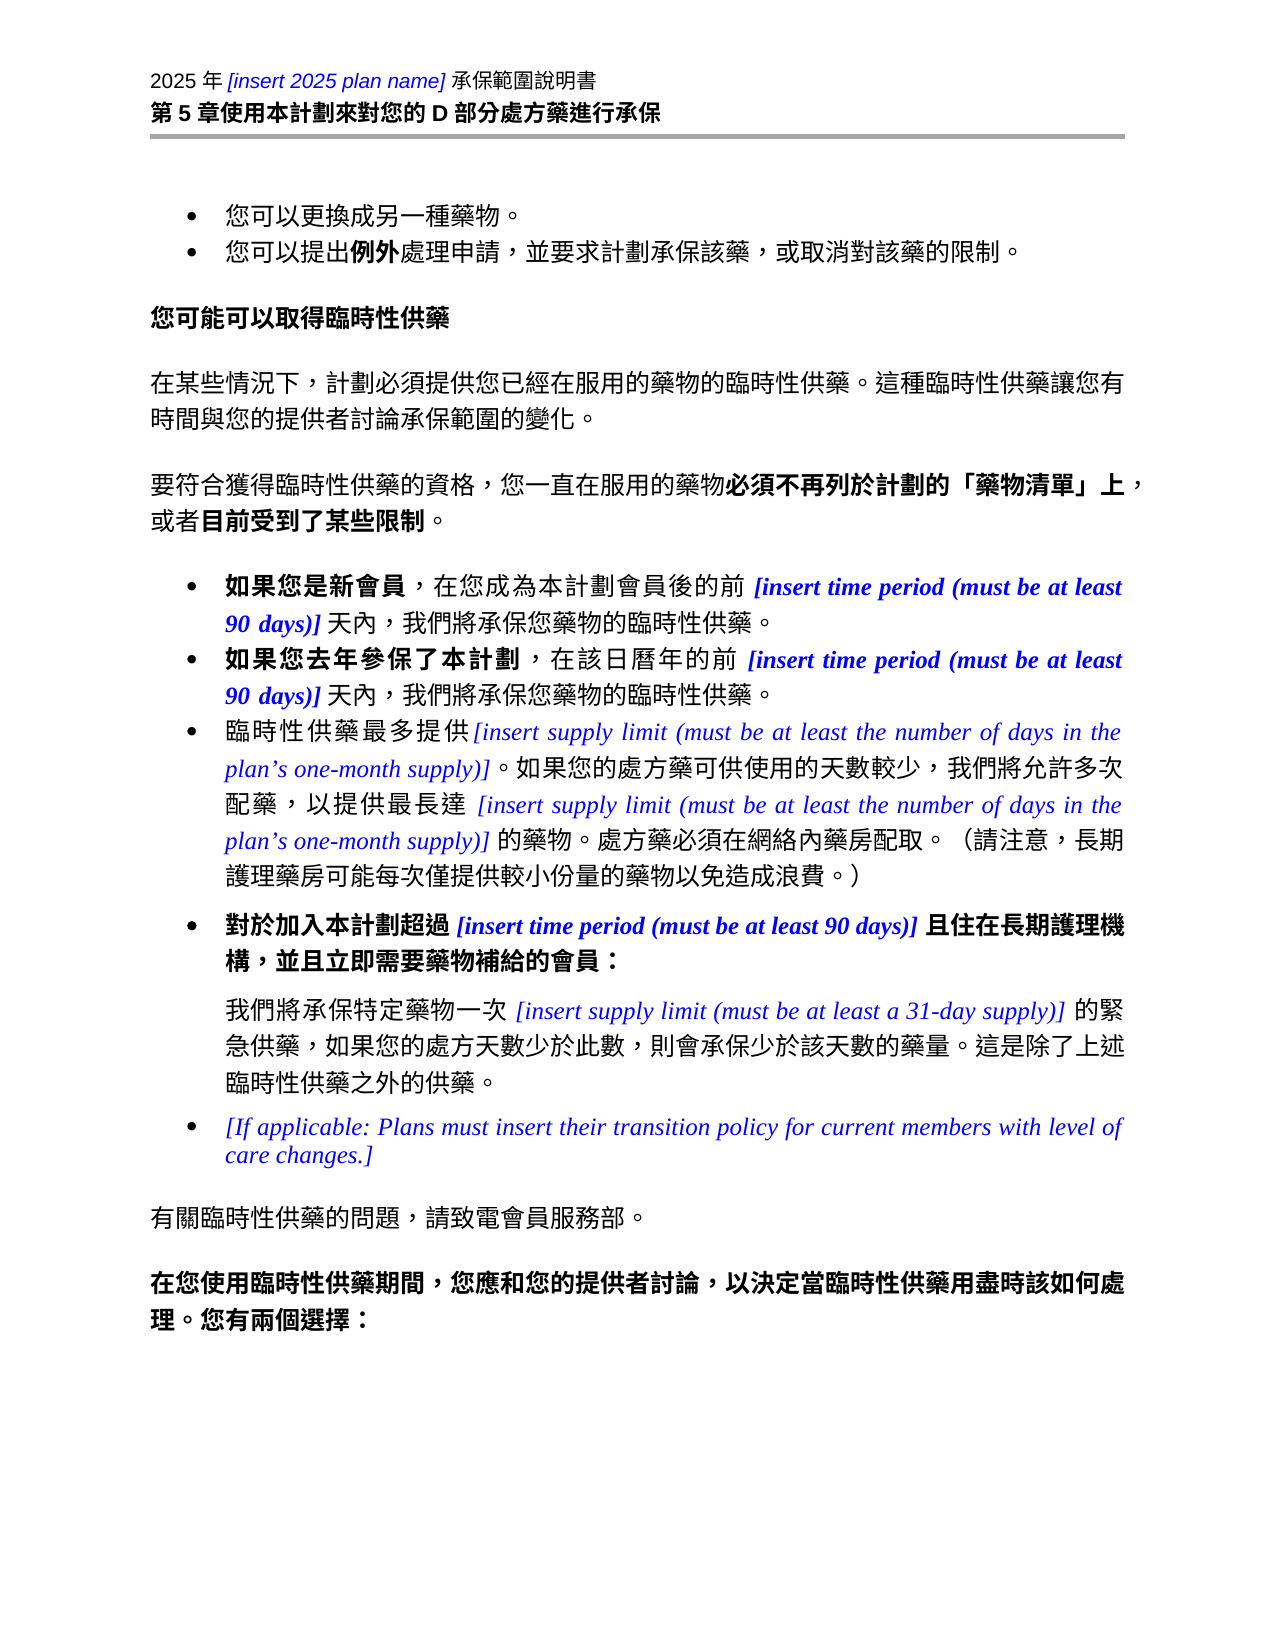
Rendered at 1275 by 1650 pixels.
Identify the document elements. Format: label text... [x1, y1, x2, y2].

list 您可能可以取得該藥物的臨時性供藥。 [187, 196, 1125, 233]
list 對於加入本計劃超過 [insert time period (must be at least 90 days)] 且住在長期護理機構，並且立即需要藥物補給的會員： [187, 967, 1125, 1039]
text 在某些情況下，計劃必須提供您已經在服用的藥物的臨時性供藥。這種臨時性供藥讓您有時間與您的提供者討論承保範圍的變化。 [150, 425, 1125, 497]
subtitle 您可能可以取得臨時性供藥 [150, 359, 1125, 396]
text 有關臨時性供藥的問題，請致電會員服務部。 [150, 1260, 1125, 1296]
list 您可以更換成另一種藥物。 [187, 245, 1125, 281]
list 如果您是新會員，在您成為本計劃會員後的前 [insert time period (must be at least 90 days)] 天內，我們將承保您藥物的臨時性供藥。 [187, 628, 1125, 701]
list [If applicable: Plans must insert their transition policy for current members with level of care changes.] [187, 1173, 1125, 1231]
list 臨時性供藥最多提供[insert supply limit (must be at least the number of days in the plan’s one-month supply)]。如果您的處方藥可供使用的天數較少，我們將允許多次配藥，以提供最長達 [insert supply limit (must be at least the number of days in the plan’s one-month supply)] 的藥物。處方藥必須在網絡內藥房配取。（請注意，長期護理藥房可能每次僅提供較小份量的藥物以免造成浪費。） [187, 773, 1125, 954]
text 要符合獲得臨時性供藥的資格，您一直在服用的藥物必須不再列於計劃的「藥物清單」上，或者目前受到了某些限制。 [150, 526, 1125, 599]
text 在您使用臨時性供藥期間，您應和您的提供者討論，以決定當臨時性供藥用盡時該如何處理。您有兩個選擇： [150, 1325, 1125, 1398]
list 您可以提出例外處理申請，並要求計劃承保該藥，或取消對該藥的限制。 [187, 294, 1125, 330]
text 我們將承保特定藥物一次 [insert supply limit (must be at least a 31-day supply)] 的緊急供藥，如果您的處方天數少於此數，則會承保少於該天數的藥量。這是除了上述臨時性供藥之外的供藥。 [225, 1052, 1125, 1161]
list 如果您去年參保了本計劃，在該日曆年的前 [insert time period (must be at least 90 days)] 天內，我們將承保您藥物的臨時性供藥。 [187, 701, 1125, 773]
